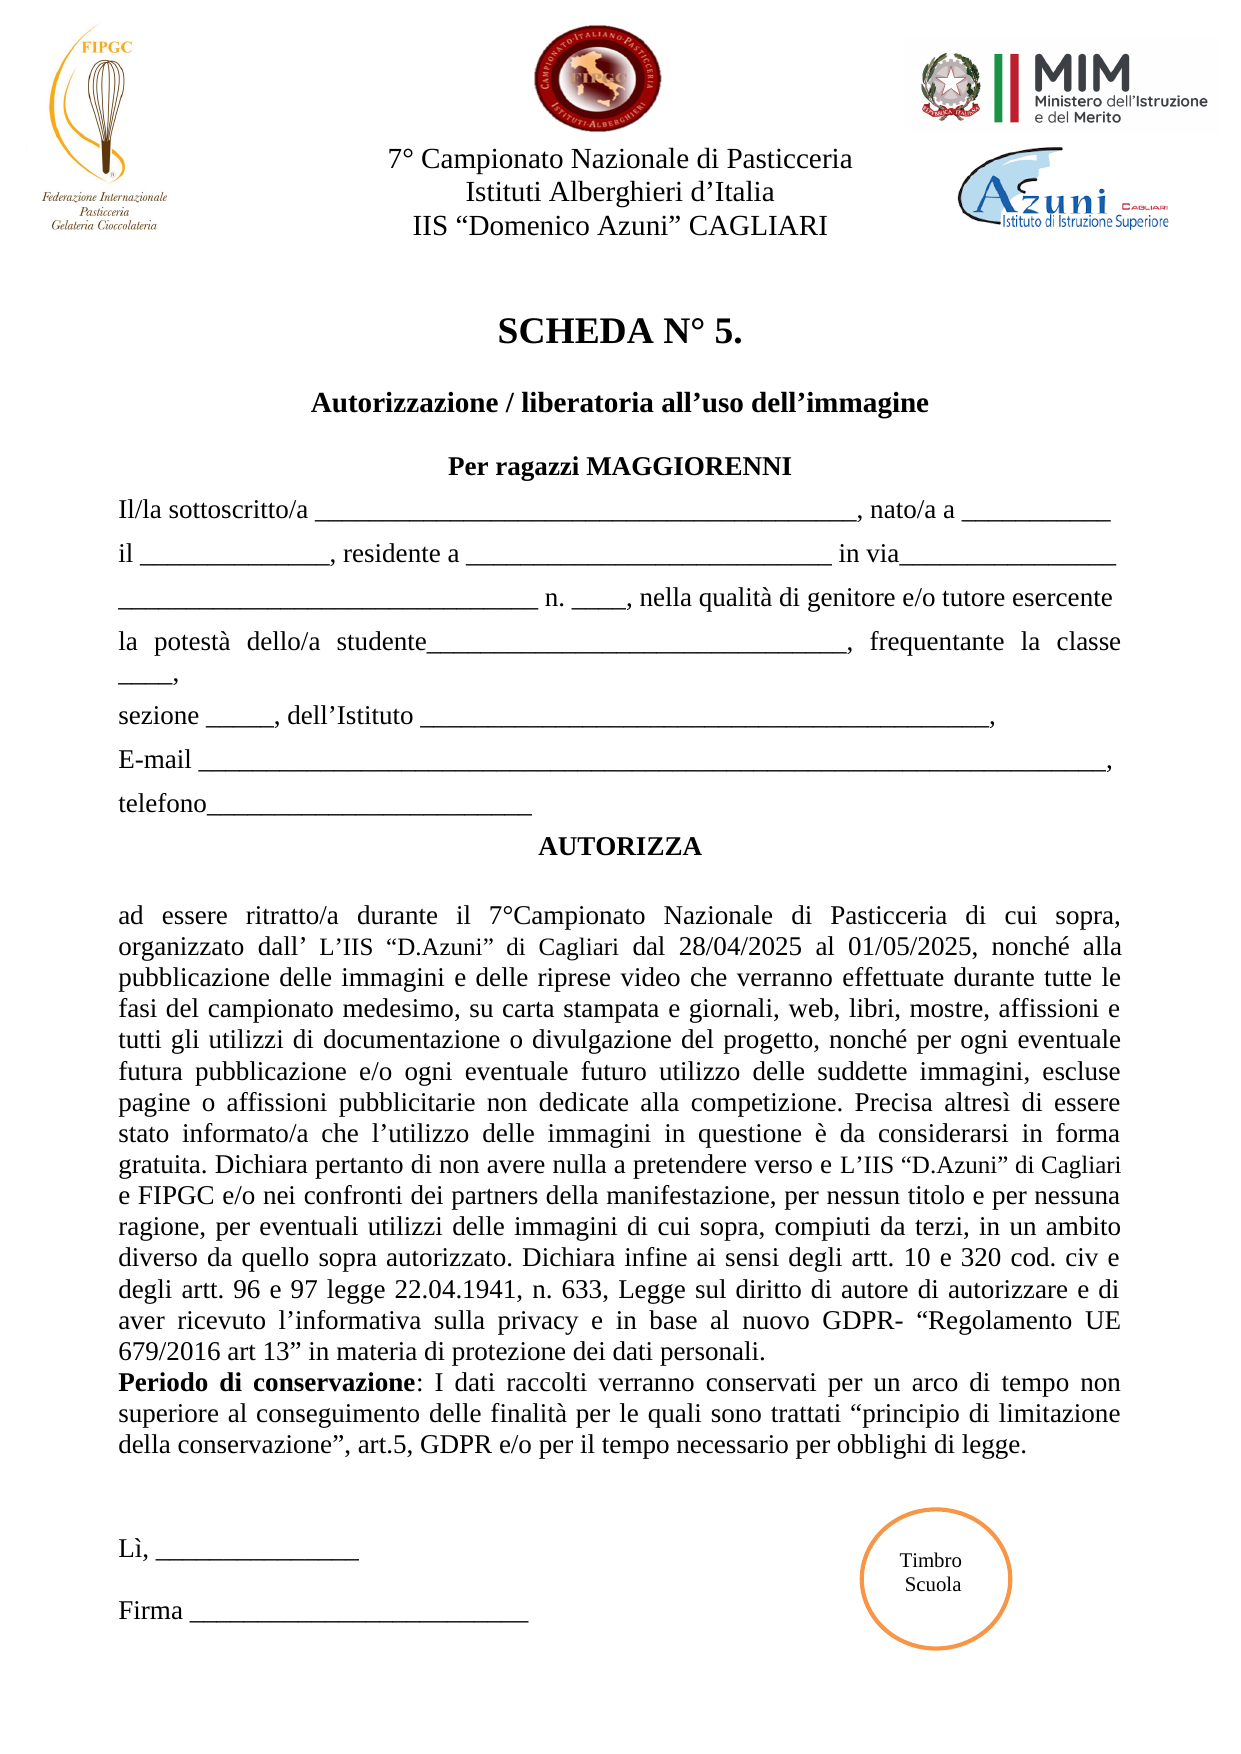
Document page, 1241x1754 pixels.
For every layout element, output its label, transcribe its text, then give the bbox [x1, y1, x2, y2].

picture [533, 24, 663, 134]
text E-mail ___________________________________________________________________, [118, 743, 1122, 774]
text Periodo di conservazione: I dati raccolti verranno conservati per un arco di tempo non superiore al conseguimento delle finalità per le quali sono trattati “principio di limitazione della conservazione”, art.5, GDPR e/o per il tempo necessario per obblighi di legge. [118, 1366, 1122, 1459]
text Firma _________________________ [996, 1594, 1122, 1625]
text AUTORIZZA [118, 830, 1122, 861]
picture [905, 36, 1222, 268]
text ad essere ritratto/a durante il 7°Campionato Nazionale di Pasticceria di cui sopra, organizzato dall’ L’IIS “D.Azuni” di Cagliari dal 28/04/2025 al 01/05/2025, nonché alla pubblicazione delle immagini e delle riprese video che verranno effettuate durante tutte le fasi del campionato medesimo, su carta stampata e giornali, web, libri, mostre, affissioni e tutti gli utilizzi di documentazione o divulgazione del progetto, nonché per ogni eventuale futura pubblicazione e/o ogni eventuale futuro utilizzo delle suddette immagini, escluse pagine o affissioni pubblicitarie non dedicate alla competizione. Precisa altresì di essere stato informato/a che l’utilizzo delle immagini in questione è da considerarsi in forma gratuita. Dichiara pertanto di non avere nulla a pretendere verso e L’IIS “D.Azuni” di Cagliari e FIPGC e/o nei confronti dei partners della manifestazione, per nessun titolo e per nessuna ragione, per eventuali utilizzi delle immagini di cui sopra, compiuti da terzi, in un ambito diverso da quello sopra autorizzato. Dichiara infine ai sensi degli artt. 10 e 320 cod. civ e degli artt. 96 e 97 legge 22.04.1941, n. 633, Legge sul diritto di autore di autorizzare e di aver ricevuto l’informativa sulla privacy e in base al nuovo GDPR- “Regolamento UE 679/2016 art 13” in materia di protezione dei dati personali. [118, 899, 1122, 1366]
text SCHEDA N° 5. [118, 309, 1122, 352]
text Firma _________________________ [118, 1594, 876, 1625]
text Per ragazzi MAGGIORENNI [118, 450, 1122, 481]
text Lì, _______________ [995, 1532, 1122, 1563]
text _______________________________ n. ____, nella qualità di genitore e/o tutore esercente [118, 581, 1122, 612]
text Autorizzazione / liberatoria all’uso dell’immagine [118, 385, 1122, 419]
picture [25, 14, 186, 240]
text sezione _____, dell’Istituto __________________________________________, [118, 699, 1122, 731]
text Il/la sottoscritto/a ________________________________________, nato/a a ___________ [118, 494, 1122, 525]
text Lì, _______________ [118, 1532, 877, 1563]
text la potestà dello/a studente_______________________________, frequentante la classe ____, [118, 624, 1122, 687]
text telefono________________________ [118, 787, 1122, 818]
text il ______________, residente a ___________________________ in via________________ [118, 537, 1122, 568]
